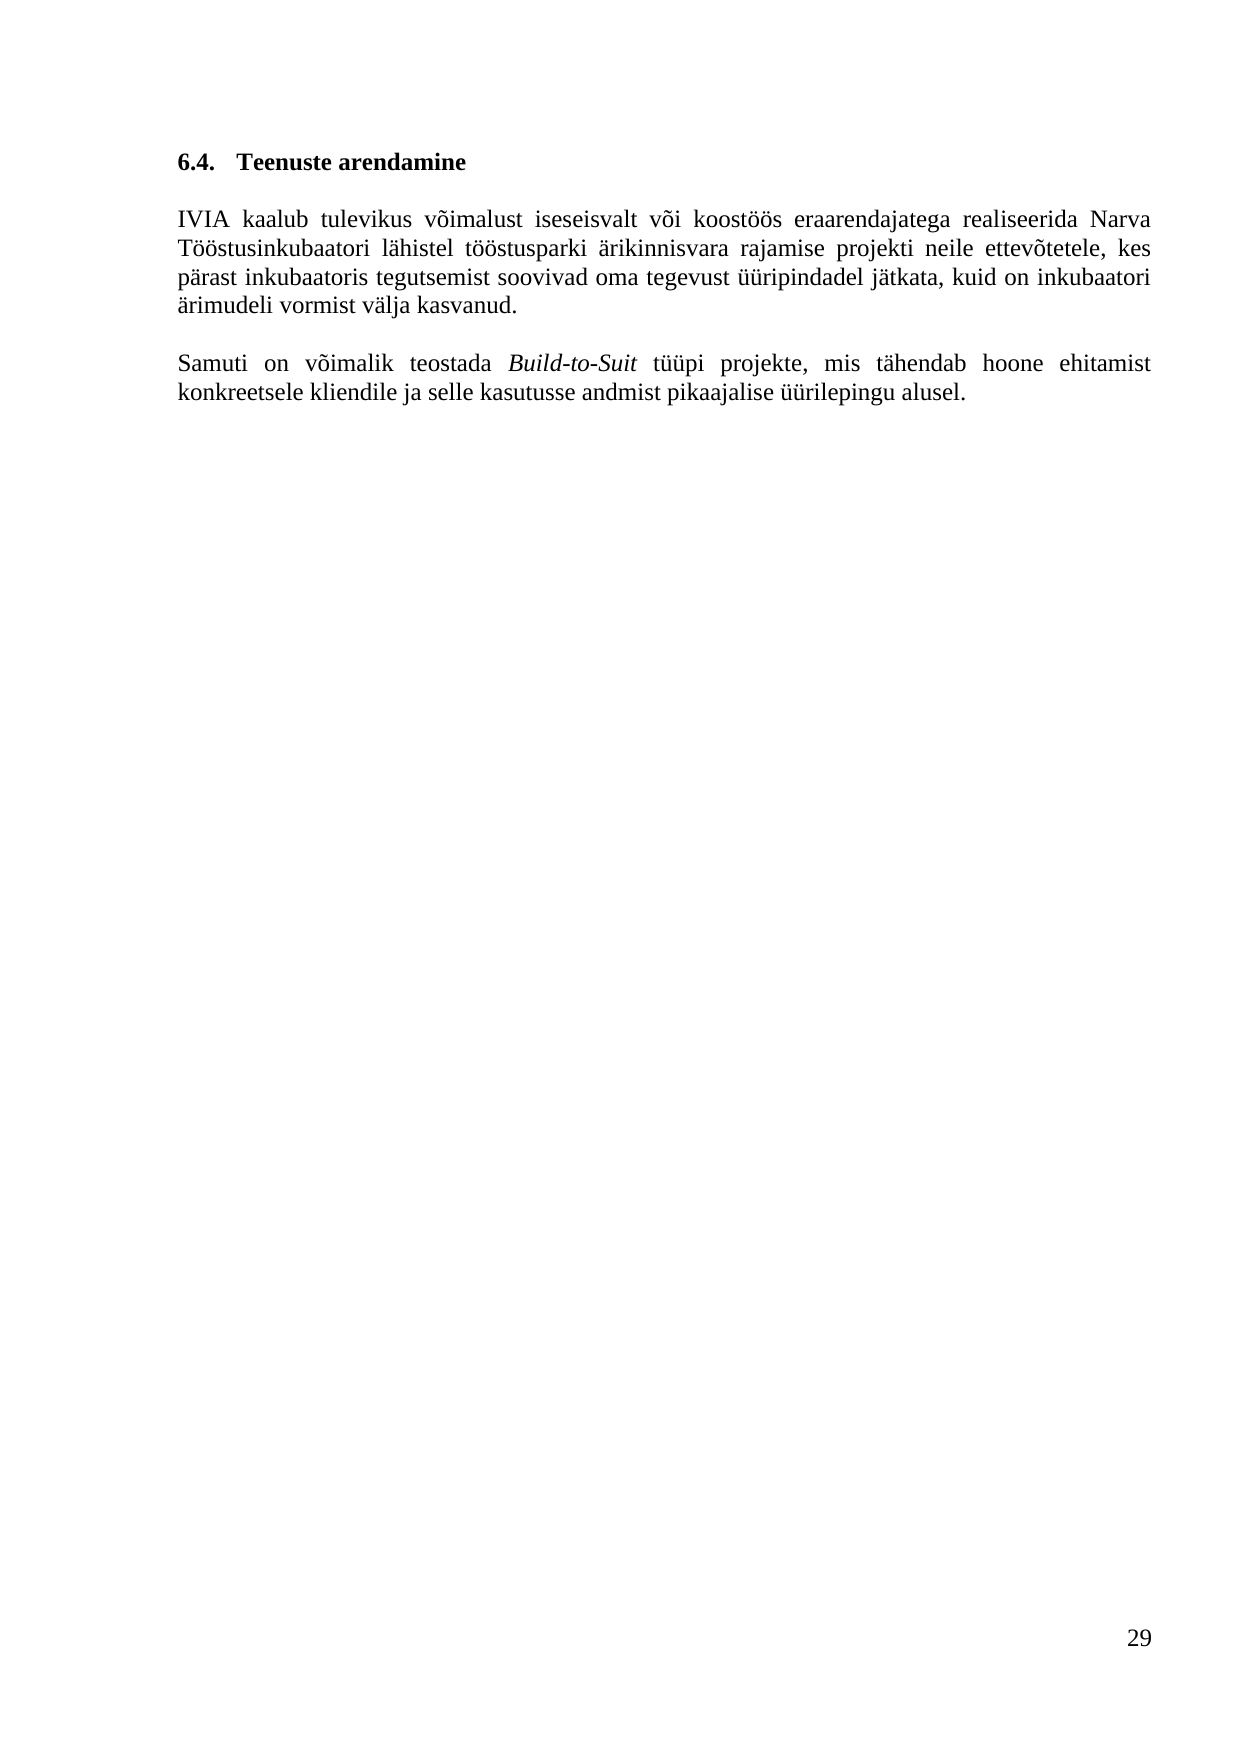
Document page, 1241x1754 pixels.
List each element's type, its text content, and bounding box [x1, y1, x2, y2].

text IVIA kaalub tulevikus võimalust iseseisvalt või koostöös eraarendajatega realiseerida Narva Tööstusinkubaatori lähistel tööstusparki ärikinnisvara rajamise projekti neile ettevõtetele, kes pärast inkubaatoris tegutsemist soovivad oma tegevust üüripindadel jätkata, kuid on inkubaatori ärimudeli vormist välja kasvanud. [177, 204, 1152, 319]
text Samuti on võimalik teostada Build-to-Suit tüüpi projekte, mis tähendab hoone ehitamist konkreetsele kliendile ja selle kasutusse andmist pikaajalise üürilepingu alusel. [177, 348, 1152, 406]
subtitle Teenuste arendamine [177, 147, 1152, 176]
